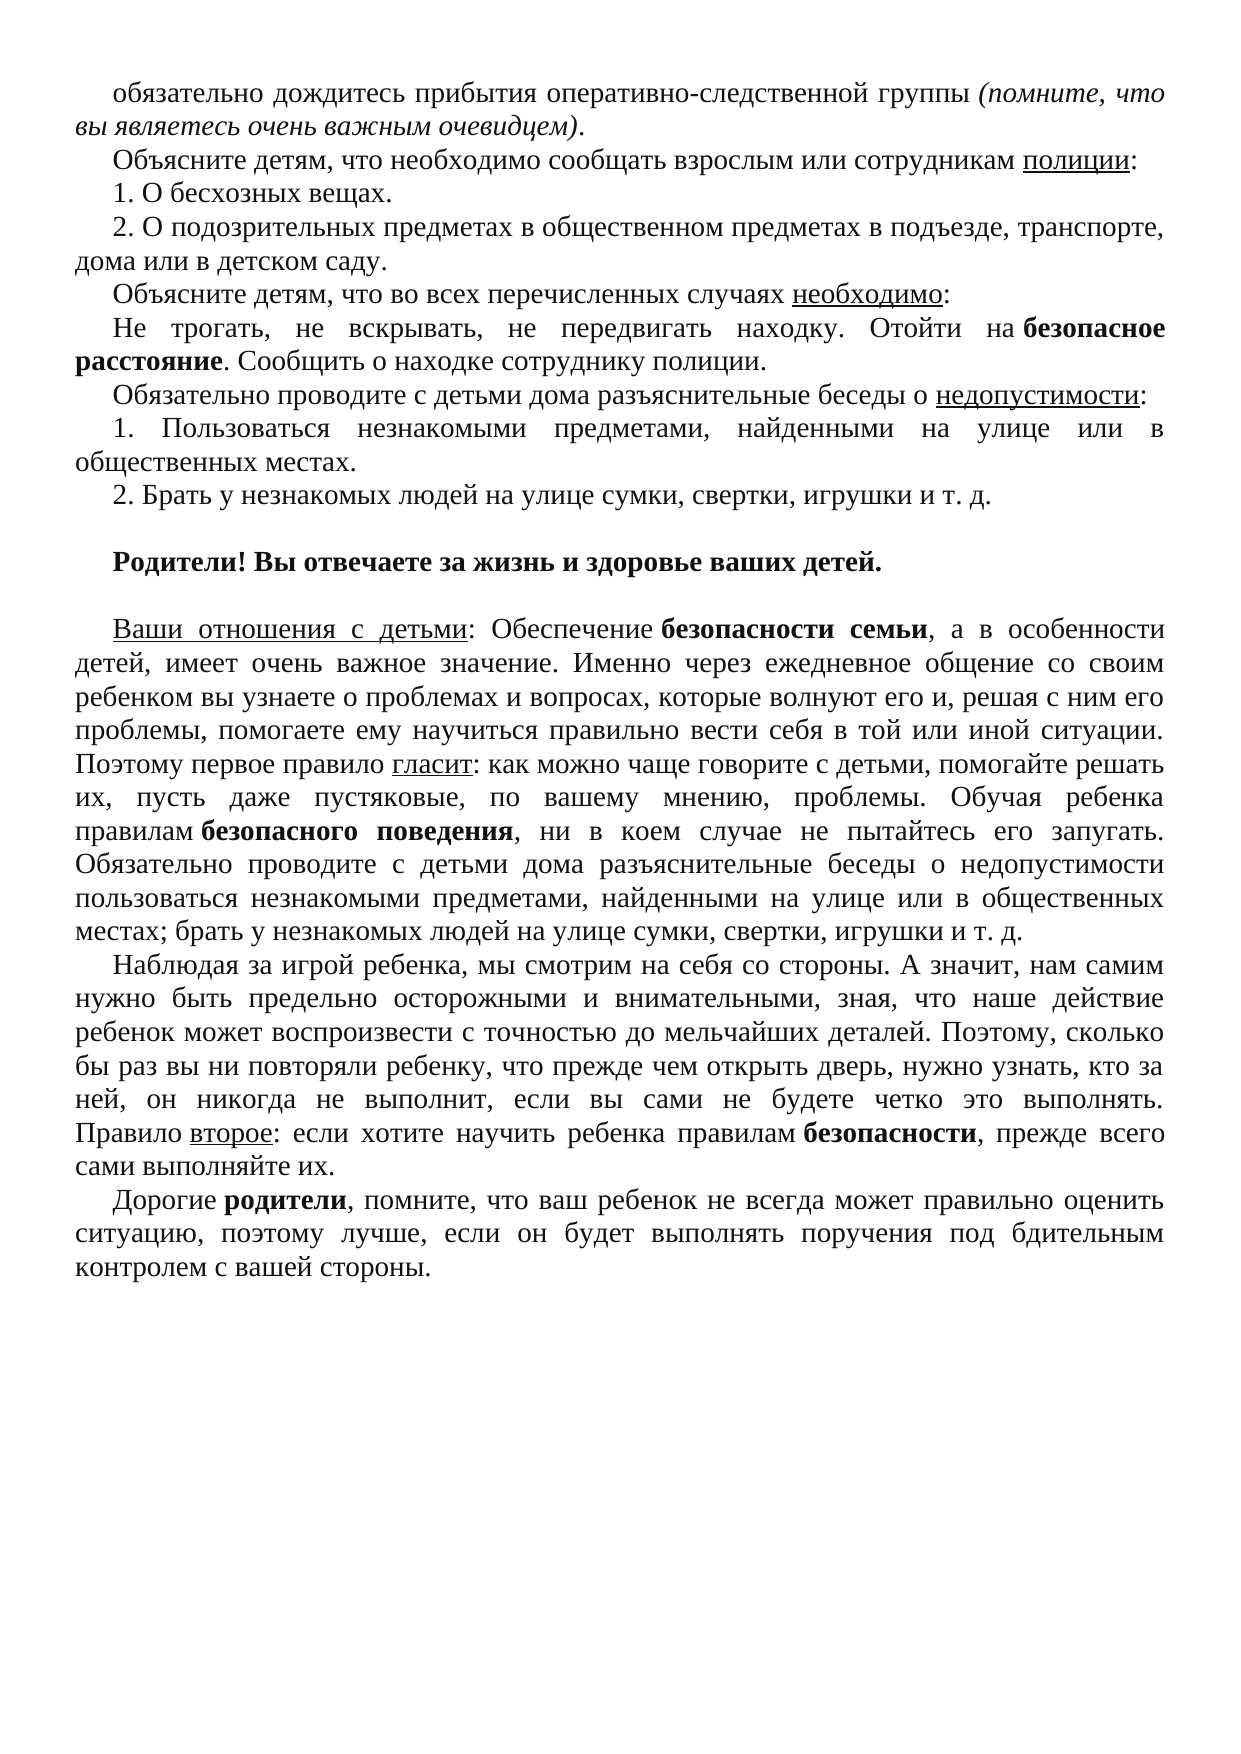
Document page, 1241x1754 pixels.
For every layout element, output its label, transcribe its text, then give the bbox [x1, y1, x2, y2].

text 1. Пользоваться незнакомыми предметами, найденными на улице или в общественных местах. [75, 410, 1165, 477]
text 2. Брать у незнакомых людей на улице сумки, свертки, игрушки и т. д. [75, 477, 1165, 511]
text Объясните детям, что необходимо сообщать взрослым или сотрудникам полиции: [75, 142, 1165, 176]
text Объясните детям, что во всех перечисленных случаях необходимо: [75, 276, 1165, 310]
text Родители! Вы отвечаете за жизнь и здоровье ваших детей. [75, 544, 1165, 578]
text Наблюдая за игрой ребенка, мы смотрим на себя со стороны. А значит, нам самим нужно быть предельно осторожными и внимательными, зная, что наше действие ребенок может воспроизвести с точностью до мельчайших деталей. Поэтому, сколько бы раз вы ни повторяли ребенку, что прежде чем открыть дверь, нужно узнать, кто за ней, он никогда не выполнит, если вы сами не будете четко это выполнять. Правило второе: если хотите научить ребенка правилам безопасности, прежде всего сами выполняйте их. [75, 947, 1165, 1182]
text Ваши отношения с детьми: Обеспечение безопасности семьи, а в особенности детей, имеет очень важное значение. Именно через ежедневное общение со своим ребенком вы узнаете о проблемах и вопросах, которые волнуют его и, решая с ним его проблемы, помогаете ему научиться правильно вести себя в той или иной ситуации. Поэтому первое правило гласит: как можно чаще говорите с детьми, помогайте решать их, пусть даже пустяковые, по вашему мнению, проблемы. Обучая ребенка правилам безопасного поведения, ни в коем случае не пытайтесь его запугать. Обязательно проводите с детьми дома разъяснительные беседы о недопустимости пользоваться незнакомыми предметами, найденными на улице или в общественных местах; брать у незнакомых людей на улице сумки, свертки, игрушки и т. д. [75, 612, 1165, 947]
text Не трогать, не вскрывать, не передвигать находку. Отойти на безопасное расстояние. Сообщить о находке сотруднику полиции. [75, 310, 1165, 377]
text Дорогие родители, помните, что ваш ребенок не всегда может правильно оценить ситуацию, поэтому лучше, если он будет выполнять поручения под бдительным контролем с вашей стороны. [75, 1182, 1165, 1282]
text 1. О бесхозных вещах. [75, 176, 1165, 209]
text Обязательно проводите с детьми дома разъяснительные беседы о недопустимости: [75, 377, 1165, 410]
text 2. О подозрительных предметах в общественном предметах в подъезде, транспорте, дома или в детском саду. [75, 209, 1165, 276]
text обязательно дождитесь прибытия оперативно-следственной группы (помните, что вы являетесь очень важным очевидцем). [75, 75, 1165, 142]
